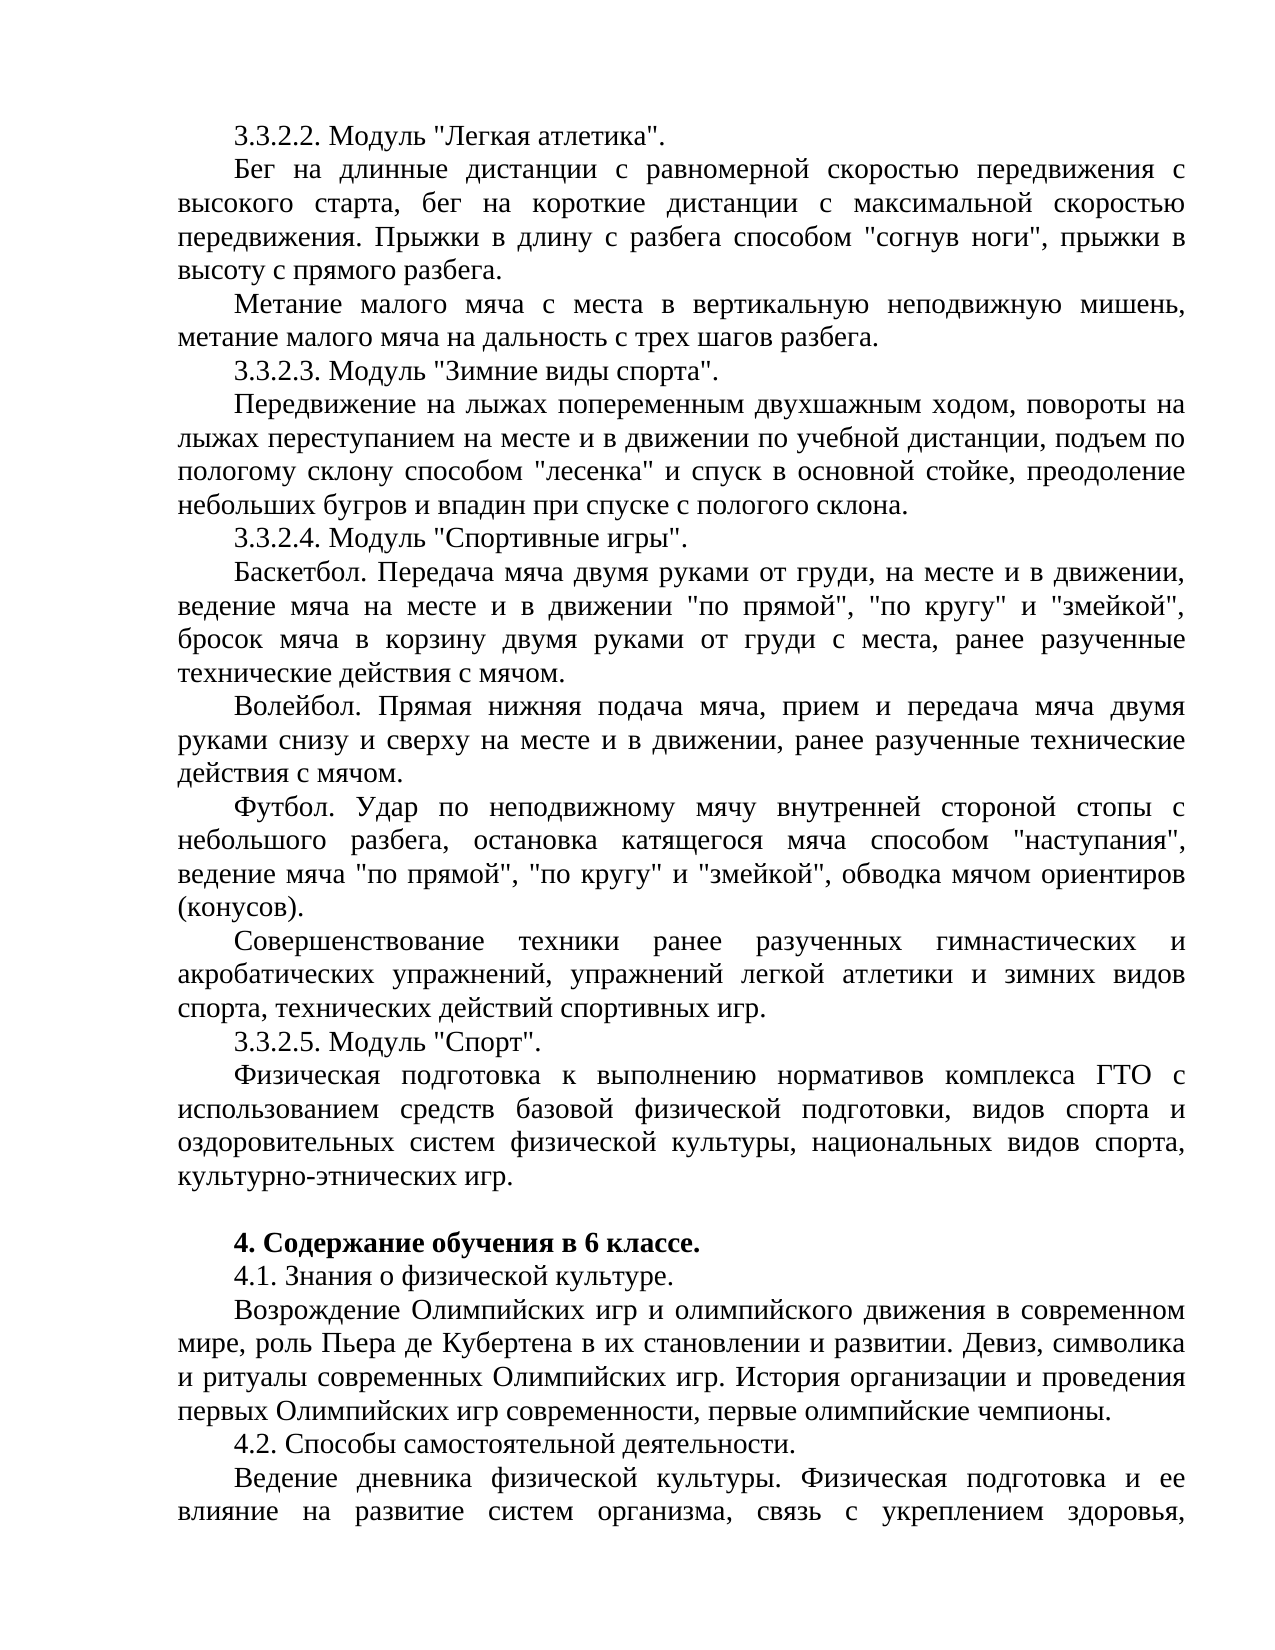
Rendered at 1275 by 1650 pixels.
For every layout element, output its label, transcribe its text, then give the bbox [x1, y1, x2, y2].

text Передвижение на лыжах попеременным двухшажным ходом, повороты на лыжах переступанием на месте и в движении по учебной дистанции, подъем по пологому склону способом "лесенка" и спуск в основной стойке, преодоление небольших бугров и впадин при спуске с пологого склона. [177, 386, 1186, 521]
text Возрождение Олимпийских игр и олимпийского движения в современном мире, роль Пьера де Кубертена в их становлении и развитии. Девиз, символика и ритуалы современных Олимпийских игр. История организации и проведения первых Олимпийских игр современности, первые олимпийские чемпионы. [177, 1292, 1186, 1426]
text 4.1. Знания о физической культуре. [177, 1258, 1186, 1292]
text 4.2. Способы самостоятельной деятельности. [177, 1426, 1186, 1460]
text 3.3.2.2. Модуль "Легкая атлетика". [177, 118, 1186, 152]
text 4. Содержание обучения в 6 классе. [177, 1225, 1186, 1258]
text Волейбол. Прямая нижняя подача мяча, прием и передача мяча двумя руками снизу и сверху на месте и в движении, ранее разученные технические действия с мячом. [177, 688, 1186, 789]
text Баскетбол. Передача мяча двумя руками от груди, на месте и в движении, ведение мяча на месте и в движении "по прямой", "по кругу" и "змейкой", бросок мяча в корзину двумя руками от груди с места, ранее разученные технические действия с мячом. [177, 554, 1186, 688]
text Бег на длинные дистанции с равномерной скоростью передвижения с высокого старта, бег на короткие дистанции с максимальной скоростью передвижения. Прыжки в длину с разбега способом "согнув ноги", прыжки в высоту с прямого разбега. [177, 152, 1186, 286]
text 3.3.2.4. Модуль "Спортивные игры". [177, 521, 1186, 554]
text Футбол. Удар по неподвижному мячу внутренней стороной стопы с небольшого разбега, остановка катящегося мяча способом "наступания", ведение мяча "по прямой", "по кругу" и "змейкой", обводка мячом ориентиров (конусов). [177, 789, 1186, 923]
text Физическая подготовка к выполнению нормативов комплекса ГТО с использованием средств базовой физической подготовки, видов спорта и оздоровительных систем физической культуры, национальных видов спорта, культурно-этнических игр. [177, 1057, 1186, 1191]
text Совершенствование техники ранее разученных гимнастических и акробатических упражнений, упражнений легкой атлетики и зимних видов спорта, технических действий спортивных игр. [177, 923, 1186, 1024]
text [177, 1460, 1186, 1527]
text 3.3.2.3. Модуль "Зимние виды спорта". [177, 353, 1186, 386]
text 3.3.2.5. Модуль "Спорт". [177, 1024, 1186, 1057]
text Метание малого мяча с места в вертикальную неподвижную мишень, метание малого мяча на дальность с трех шагов разбега. [177, 286, 1186, 353]
